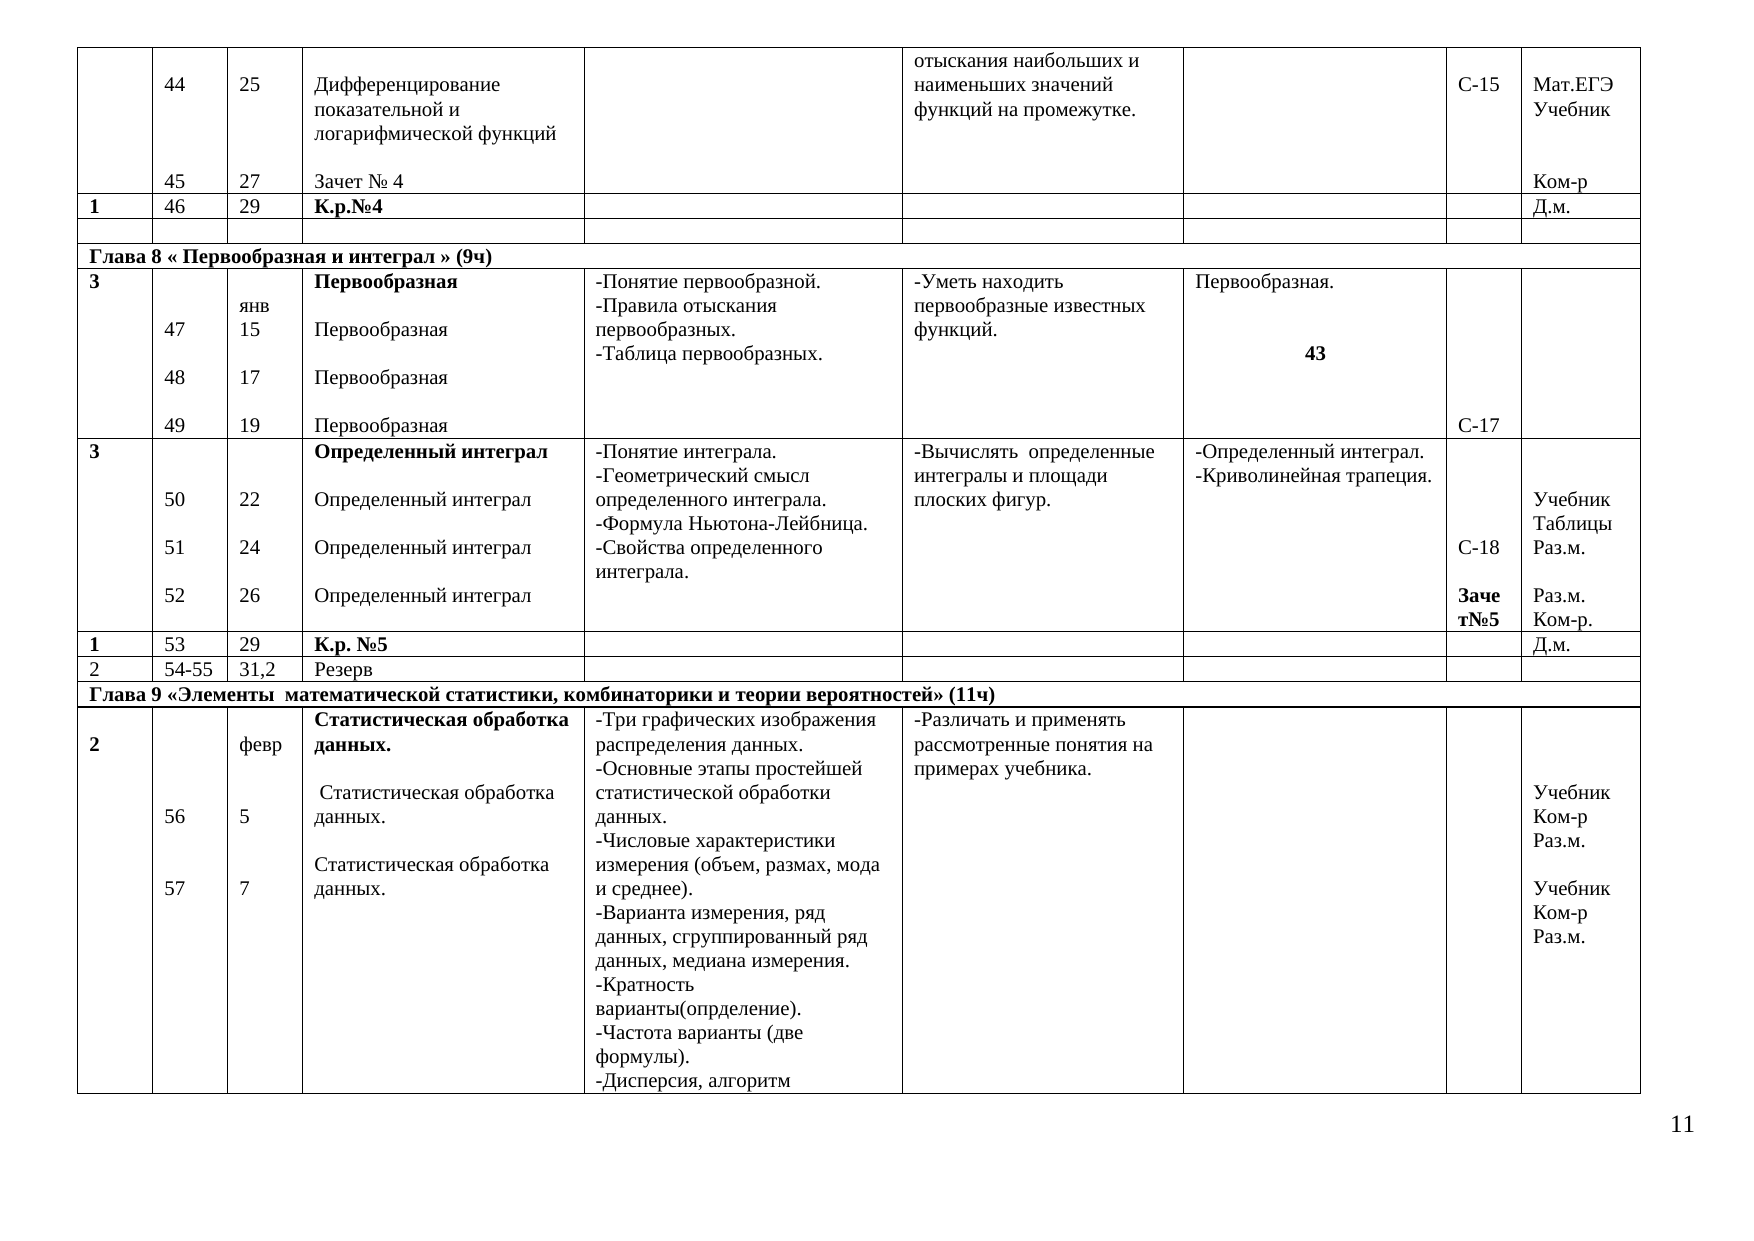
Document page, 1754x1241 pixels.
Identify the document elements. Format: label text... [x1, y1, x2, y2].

table_cell 29 [228, 632, 302, 656]
table_cell 50 51 52 [153, 439, 227, 631]
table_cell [303, 708, 584, 1092]
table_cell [1184, 48, 1446, 193]
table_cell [303, 48, 584, 193]
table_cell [903, 708, 1183, 1092]
table_cell [1184, 632, 1446, 656]
table_cell 22 24 26 [228, 439, 302, 631]
table_cell Первообразная Первообразная Первообразная Первообразная [303, 269, 584, 437]
table_cell 1 [78, 194, 152, 218]
table_cell 54-55 [153, 657, 227, 681]
table_cell [78, 219, 152, 243]
table_cell -Уметь находить первообразные известных функций. [903, 269, 1183, 437]
table_cell [903, 219, 1183, 243]
table_cell 22 25 27 [228, 48, 302, 193]
table_cell [903, 632, 1183, 656]
table_cell февр 5 7 [228, 708, 302, 1092]
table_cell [903, 48, 1183, 193]
table_cell [1184, 194, 1446, 218]
table_cell 29 [228, 194, 302, 218]
table_cell Д.м. [1522, 632, 1640, 656]
table_cell 2 [78, 708, 152, 1092]
table_cell [1447, 219, 1521, 243]
table_cell [1447, 194, 1521, 218]
table_cell [153, 219, 227, 243]
table_cell [585, 632, 902, 656]
table_cell К.р. №5 [303, 632, 584, 656]
table_cell К.р.№4 [303, 194, 584, 218]
table_cell Резерв [303, 657, 584, 681]
table_cell 2 [78, 657, 152, 681]
table_cell -Понятие интеграла. -Геометрический смысл определенного интеграла. -Формула Ньютона-Лейбница. -Свойства определенного интеграла. [585, 439, 902, 631]
table_cell [903, 657, 1183, 681]
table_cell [1522, 708, 1640, 1092]
table_cell [585, 657, 902, 681]
table_cell [1447, 657, 1521, 681]
table_cell [1447, 632, 1521, 656]
table_cell [1447, 708, 1521, 1092]
table_cell [1522, 657, 1640, 681]
table_cell -Понятие первообразной. -Правила отыскания первообразных. -Таблица первообразных. [585, 269, 902, 437]
table_cell [1184, 219, 1446, 243]
table_cell С-17 [1447, 269, 1521, 437]
table_cell 1 [78, 632, 152, 656]
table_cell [585, 708, 902, 1092]
table_cell 3 [78, 48, 152, 193]
table_cell [1184, 708, 1446, 1092]
table_cell [228, 219, 302, 243]
table_cell 43 44 45 [153, 48, 227, 193]
table_cell [1522, 269, 1640, 437]
table_cell 3 [78, 269, 152, 437]
table_cell Определенный интеграл Определенный интеграл Определенный интеграл Определенный интеграл [303, 439, 584, 631]
table_cell [1522, 219, 1640, 243]
table_cell 47 48 49 [153, 269, 227, 437]
table_cell 3 [78, 439, 152, 631]
table_cell Первообразная. 43 [1184, 269, 1446, 437]
table_cell [585, 219, 902, 243]
table_cell [585, 194, 902, 218]
table_cell 31,2 [228, 657, 302, 681]
table_cell С-15 [1447, 48, 1521, 193]
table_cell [1522, 48, 1640, 193]
table_cell -Определенный интеграл. -Криволинейная трапеция. [1184, 439, 1446, 631]
table_cell Глава 9 «Элементы математической статистики, комбинаторики и теории вероятностей» (11ч) [78, 682, 1640, 706]
table_cell С-18 Зачет№5 [1447, 439, 1521, 631]
table_cell 46 [153, 194, 227, 218]
table_cell [903, 194, 1183, 218]
table_cell янв 15 17 19 [228, 269, 302, 437]
table_cell -Вычислять определенные интегралы и площади плоских фигур. [903, 439, 1183, 631]
table_cell Учебник Таблицы Раз.м. Раз.м. Ком-р. [1522, 439, 1640, 631]
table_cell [585, 48, 902, 193]
table_cell Глава 8 « Первообразная и интеграл » (9ч) [78, 244, 1640, 268]
table_cell [303, 219, 584, 243]
table_cell Д.м. [1522, 194, 1640, 218]
table_cell 53 [153, 632, 227, 656]
table_cell [1184, 657, 1446, 681]
table_cell 56 57 [153, 708, 227, 1092]
